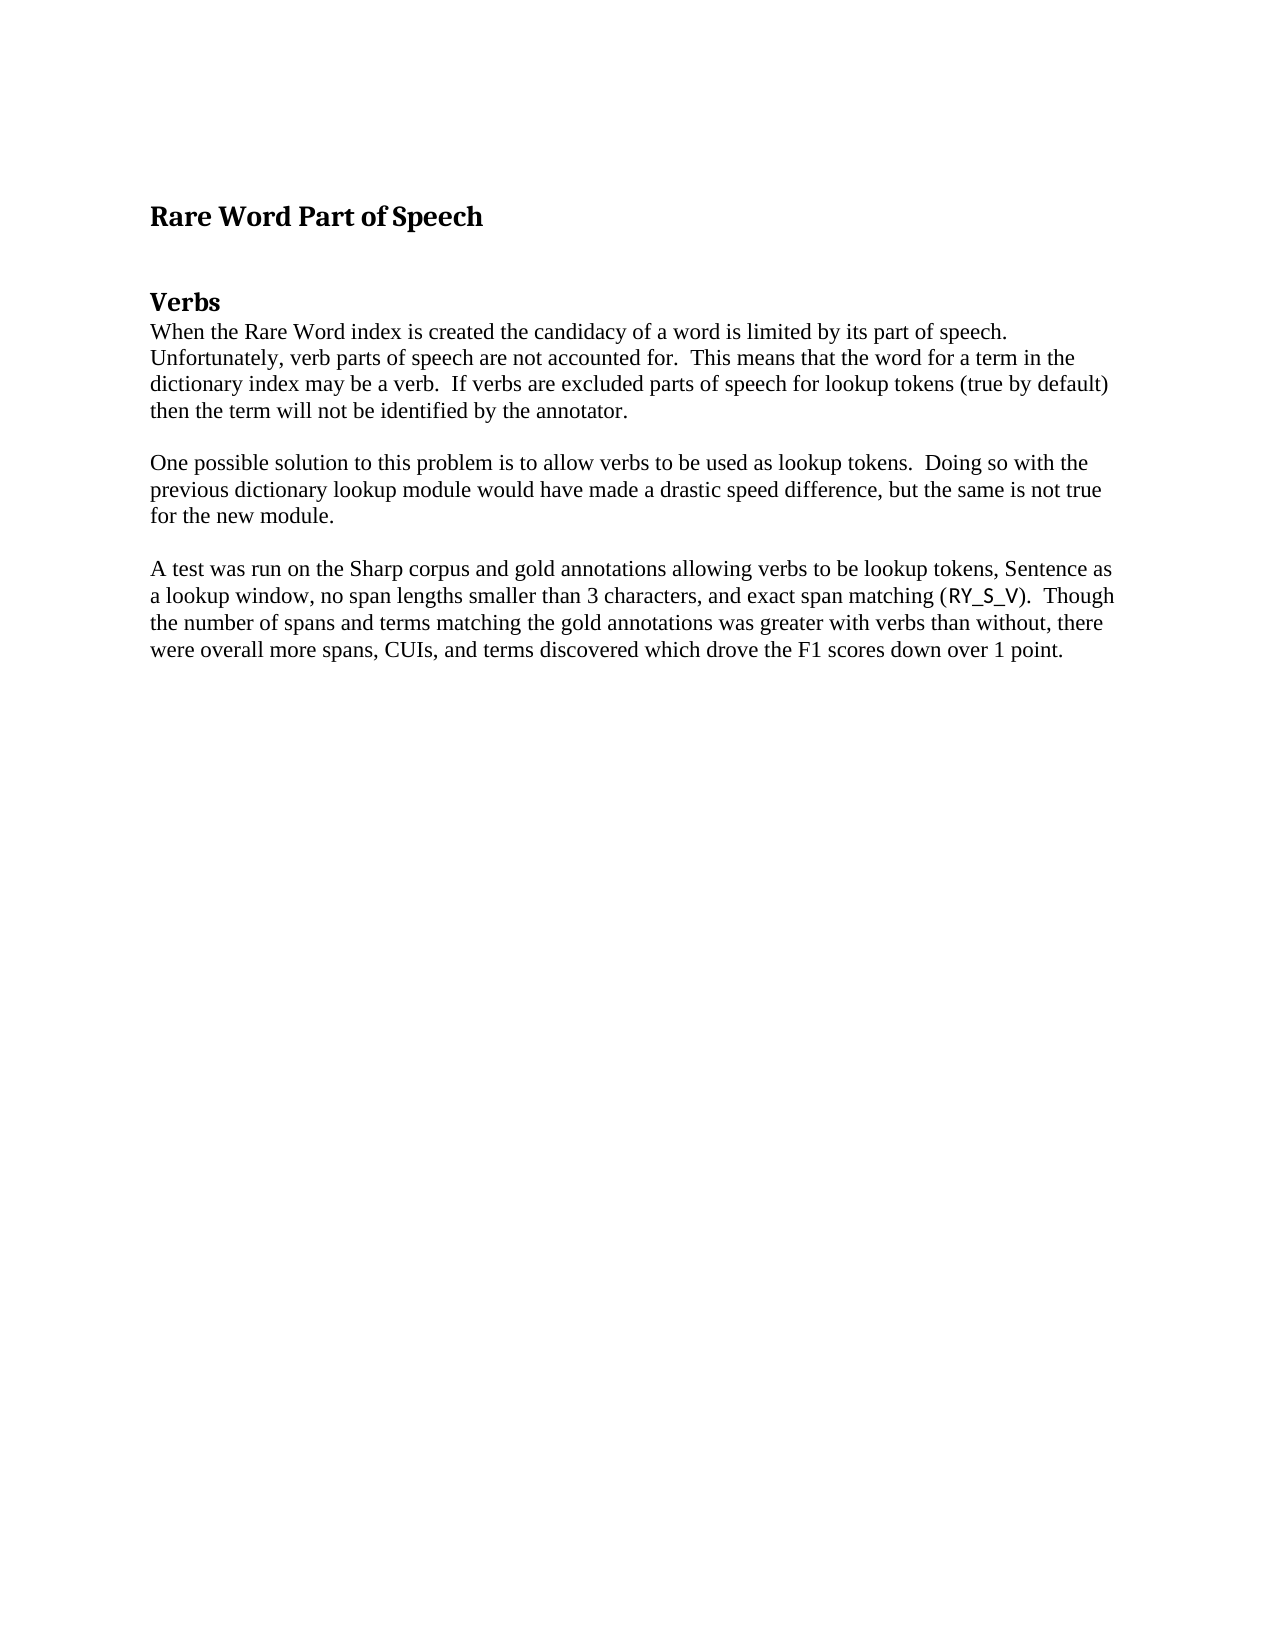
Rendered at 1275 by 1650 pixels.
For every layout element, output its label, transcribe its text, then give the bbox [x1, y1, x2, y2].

subtitle Rare Word Part of Speech [150, 200, 1125, 233]
text A test was run on the Sharp corpus and gold annotations allowing verbs to be lookup tokens, Sentence as a lookup window, no span lengths smaller than 3 characters, and exact span matching (RY_S_V). Though the number of spans and terms matching the gold annotations was greater with verbs than without, there were overall more spans, CUIs, and terms discovered which drove the F1 scores down over 1 point. [150, 555, 1125, 662]
text When the Rare Word index is created the candidacy of a word is limited by its part of speech. Unfortunately, verb parts of speech are not accounted for. This means that the word for a term in the dictionary index may be a verb. If verbs are excluded parts of speech for lookup tokens (true by default) then the term will not be identified by the annotator. [150, 318, 1125, 423]
subtitle Verbs [150, 287, 1125, 318]
text One possible solution to this problem is to allow verbs to be used as lookup tokens. Doing so with the previous dictionary lookup module would have made a drastic speed difference, but the same is not true for the new module. [150, 449, 1125, 528]
